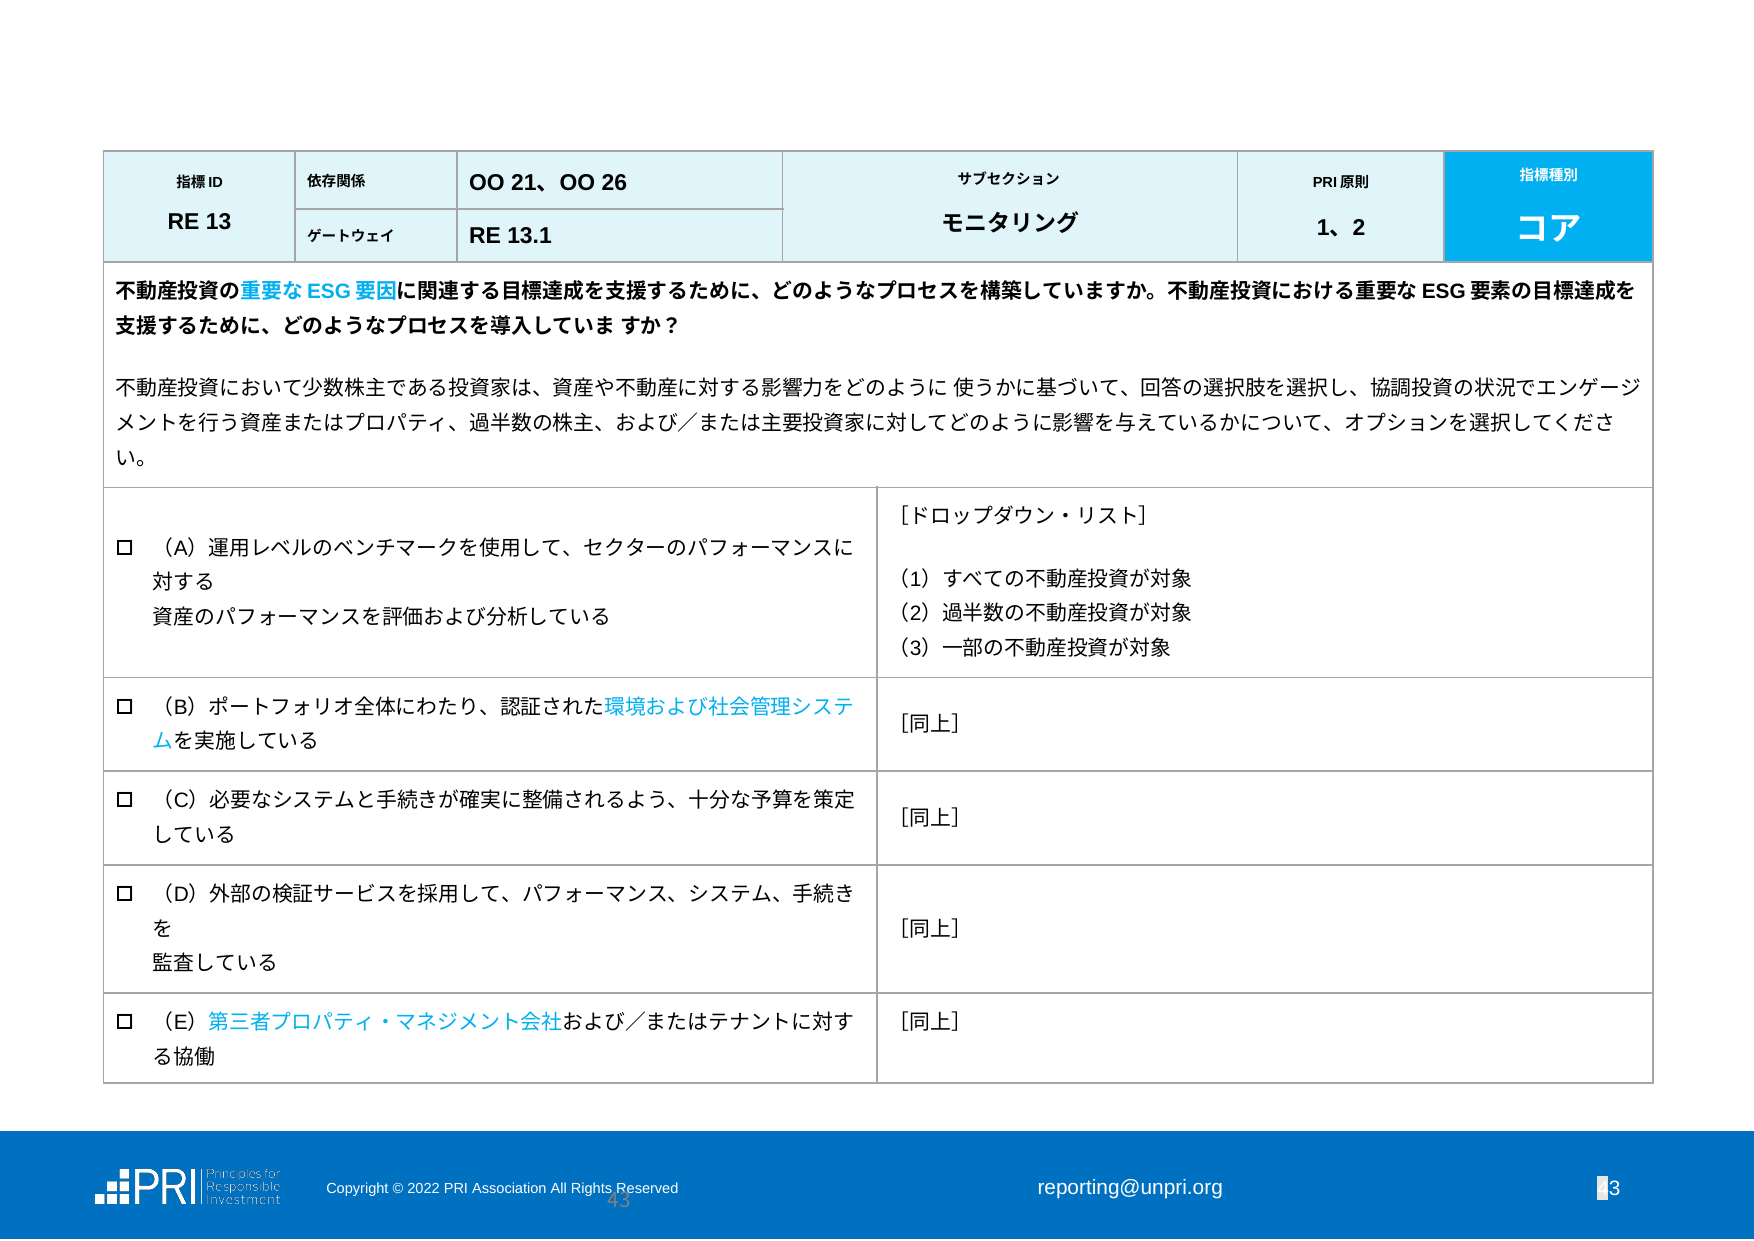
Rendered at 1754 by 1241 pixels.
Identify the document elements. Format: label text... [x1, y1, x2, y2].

table_header 指標ID RE 13 [104, 152, 294, 261]
table_cell 不動産投資の重要なESG要因に関連する目標達成を支援するために、どのようなプロセスを構築していますか。不動産投資における重要なESG要素の目標達成を支援するために、どのようなプロセスを導入していま すか？ 不動産投資において少数株主である投資家は、資産や不動産に対する影響力をどのように 使うかに基づいて、回答の選択肢を選択し、協調投資の状況でエンゲージメントを行う資産またはプロパティ、過半数の株主、および／または主要投資家に対してどのように影響を与えているかについて、オプションを選択してください。 [104, 263, 1652, 486]
table_header 依存関係 [296, 152, 456, 208]
table_cell （A）運用レベルのベンチマークを使用して、セクターのパフォーマンスに対する 資産のパフォーマンスを評価および分析している [104, 488, 876, 677]
table_cell ゲートウェイ [296, 210, 456, 261]
picture [612, 697, 621, 702]
table_header 指標種別 コア [1445, 152, 1652, 261]
table_header OO 21、OO 26 [458, 152, 782, 208]
table_cell （D）外部の検証サービスを採用して、パフォーマンス、システム、手続きを 監査している [104, 866, 876, 992]
table_cell （B）ポートフォリオ全体にわたり、認証された環境および社会管理システムを実施している [104, 678, 876, 770]
table_header PRI原則 1、2 [1238, 152, 1443, 261]
table_cell （C）必要なシステムと手続きが確実に整備されるよう、十分な予算を策定している [104, 772, 876, 864]
table_cell ［同上］ [878, 994, 1652, 1082]
table_header サブセクション モニタリング [783, 152, 1237, 261]
table_cell RE 13.1 [458, 210, 782, 261]
table_cell ［同上］ [878, 866, 1652, 992]
table_cell ［同上］ [878, 772, 1652, 864]
table_cell ［ドロップダウン・リスト］ （1）すべての不動産投資が対象 （2）過半数の不動産投資が対象 （3）一部の不動産投資が対象 [878, 488, 1652, 677]
picture [92, 1166, 282, 1207]
table_cell ［同上］ [878, 678, 1652, 770]
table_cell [104, 994, 876, 1082]
